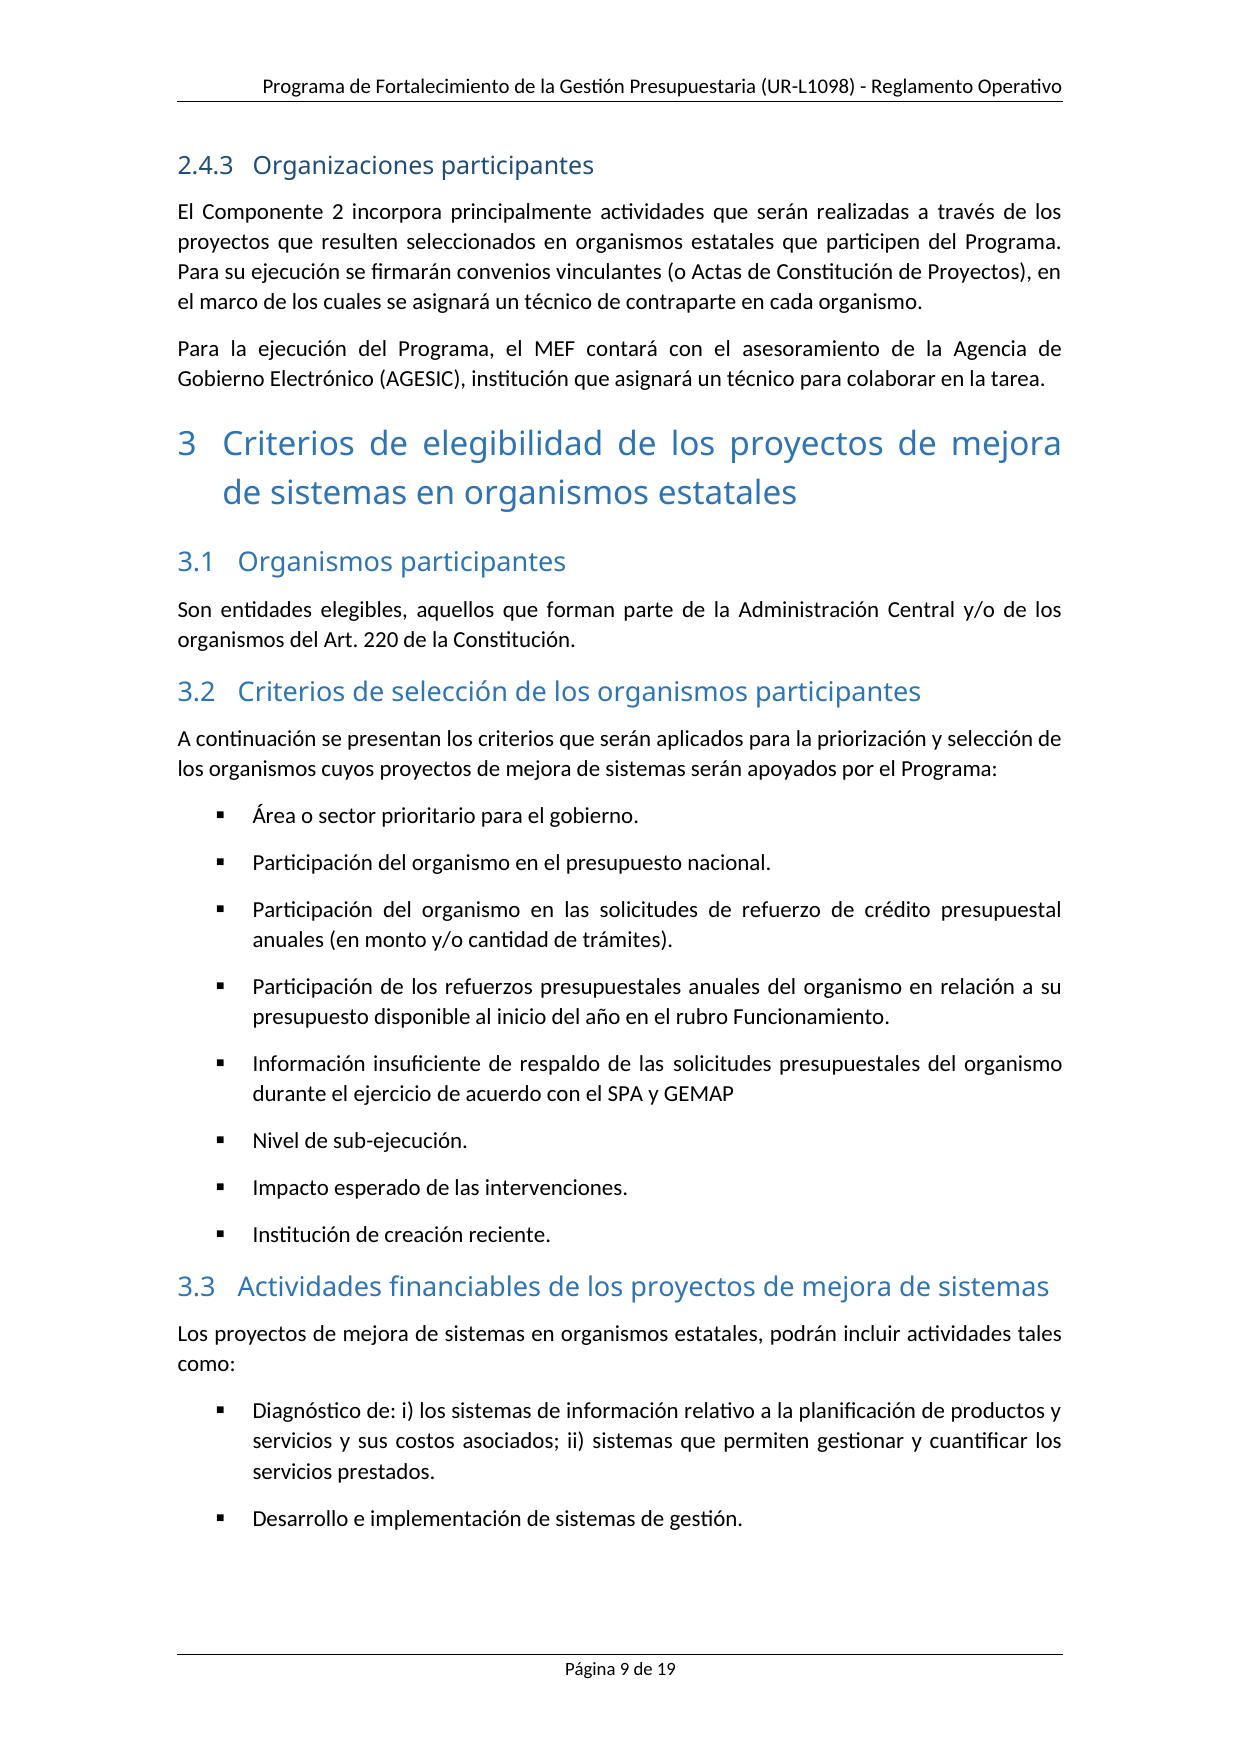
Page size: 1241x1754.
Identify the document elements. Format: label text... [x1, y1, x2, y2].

subtitle Criterios de elegibilidad de los proyectos de mejora de sistemas en organismos estatales [177, 420, 1063, 514]
subtitle Organismos participantes [177, 543, 1063, 579]
text A continuación se presentan los criterios que serán aplicados para la priorización y selección de los organismos cuyos proyectos de mejora de sistemas serán apoyados por el Programa: [177, 724, 1063, 783]
subtitle Organizaciones participantes [177, 148, 1063, 182]
text Los proyectos de mejora de sistemas en organismos estatales, podrán incluir actividades tales como: [177, 1319, 1063, 1378]
list Información insuficiente de respaldo de las solicitudes presupuestales del organismo durante el ejercicio de acuerdo con el SPA y GEMAP [215, 1049, 1063, 1108]
list Área o sector prioritario para el gobierno. [215, 801, 1063, 829]
list Impacto esperado de las intervenciones. [215, 1173, 1063, 1201]
list Diagnóstico de: i) los sistemas de información relativo a la planificación de productos y servicios y sus costos asociados; ii) sistemas que permiten gestionar y cuantificar los servicios prestados. [215, 1396, 1063, 1485]
list Participación del organismo en las solicitudes de refuerzo de crédito presupuestal anuales (en monto y/o cantidad de trámites). [215, 895, 1063, 953]
text Para la ejecución del Programa, el MEF contará con el asesoramiento de la Agencia de Gobierno Electrónico (AGESIC), institución que asignará un técnico para colaborar en la tarea. [177, 334, 1063, 393]
subtitle Criterios de selección de los organismos participantes [177, 672, 1063, 709]
list Institución de creación reciente. [215, 1220, 1063, 1248]
subtitle Actividades financiables de los proyectos de mejora de sistemas [177, 1267, 1063, 1304]
text Son entidades elegibles, aquellos que forman parte de la Administración Central y/o de los organismos del Art. 220 de la Constitución. [177, 595, 1063, 653]
list Participación del organismo en el presupuesto nacional. [215, 848, 1063, 876]
list Desarrollo e implementación de sistemas de gestión. [215, 1504, 1063, 1532]
list Nivel de sub-ejecución. [215, 1126, 1063, 1154]
list Participación de los refuerzos presupuestales anuales del organismo en relación a su presupuesto disponible al inicio del año en el rubro Funcionamiento. [215, 972, 1063, 1031]
text El Componente 2 incorpora principalmente actividades que serán realizadas a través de los proyectos que resulten seleccionados en organismos estatales que participen del Programa. Para su ejecución se firmarán convenios vinculantes (o Actas de Constitución de Proyectos), en el marco de los cuales se asignará un técnico de contraparte en cada organismo. [177, 197, 1063, 316]
